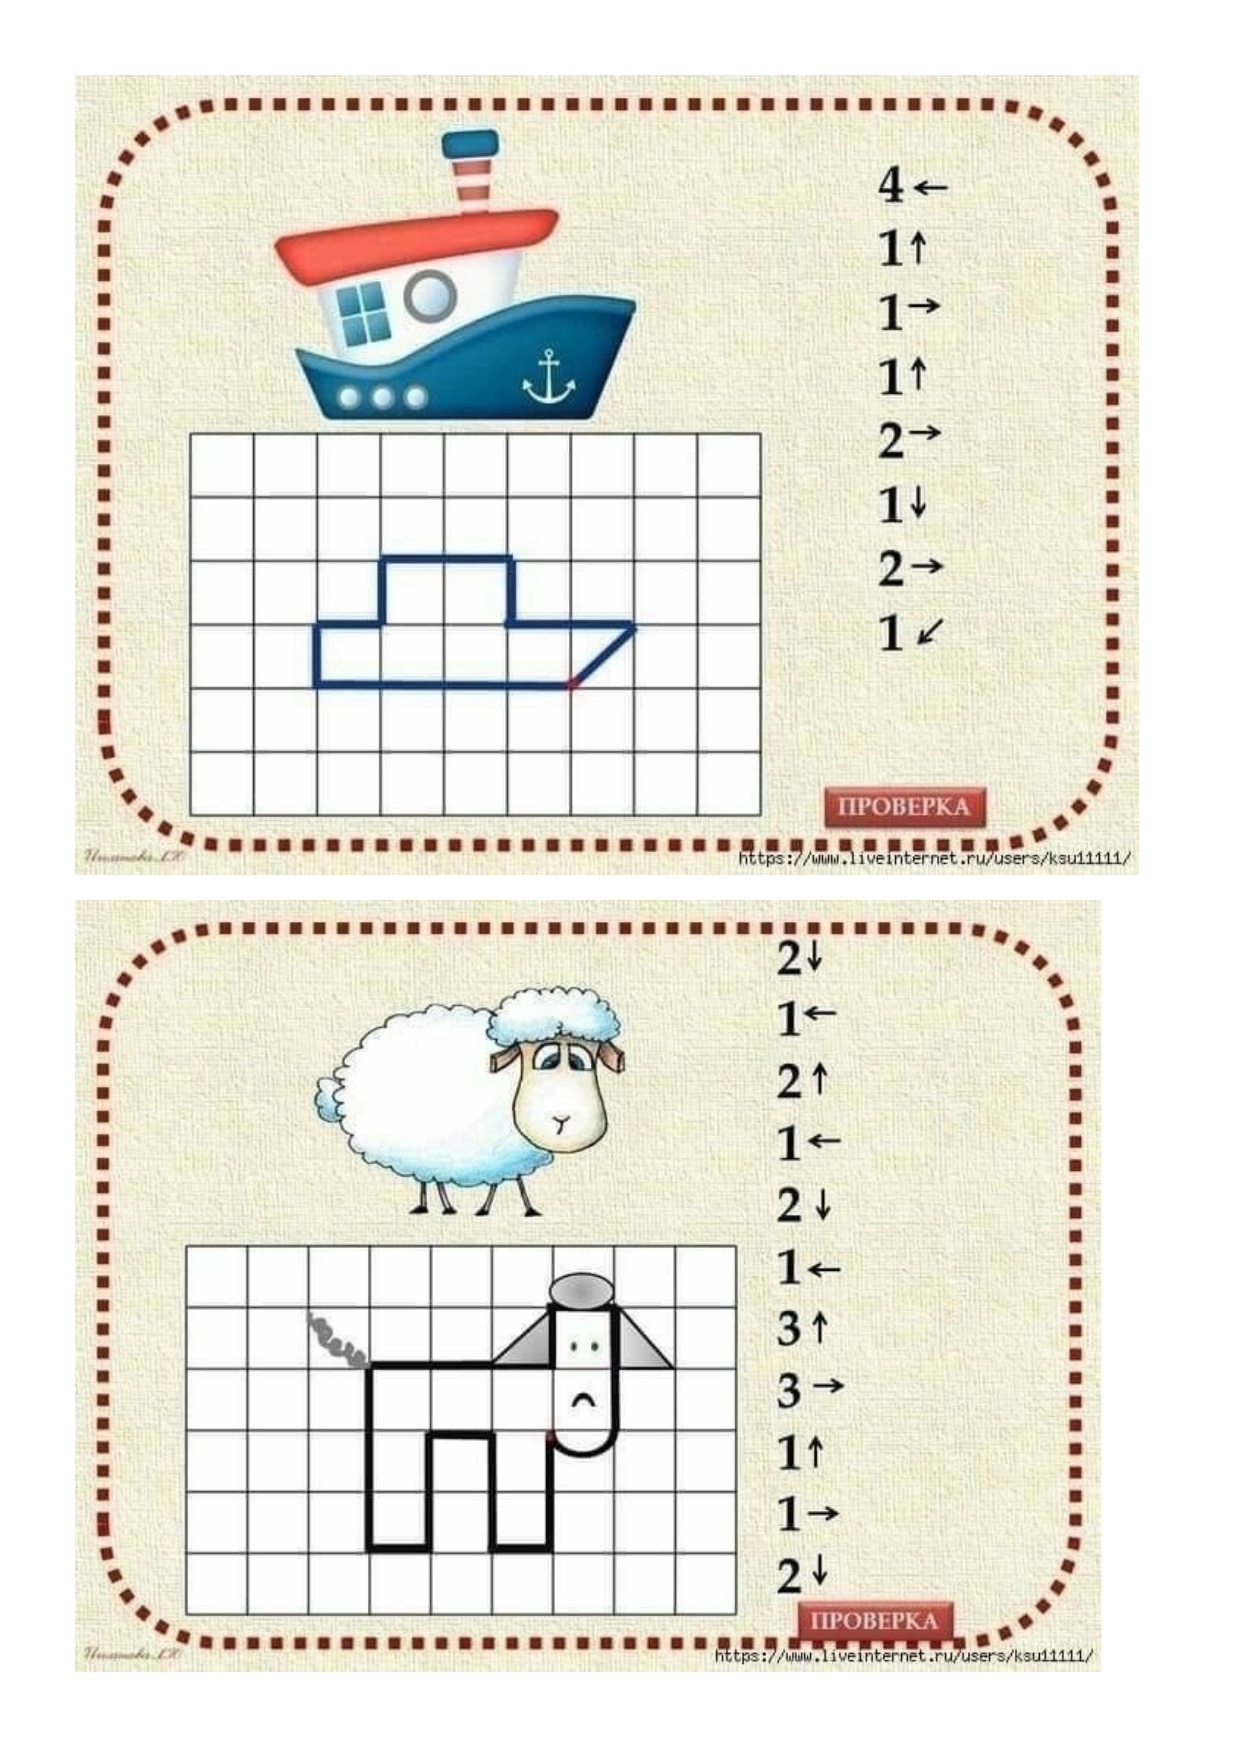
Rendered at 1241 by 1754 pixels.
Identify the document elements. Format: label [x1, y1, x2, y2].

picture [75, 75, 1140, 875]
picture [75, 900, 1102, 1672]
